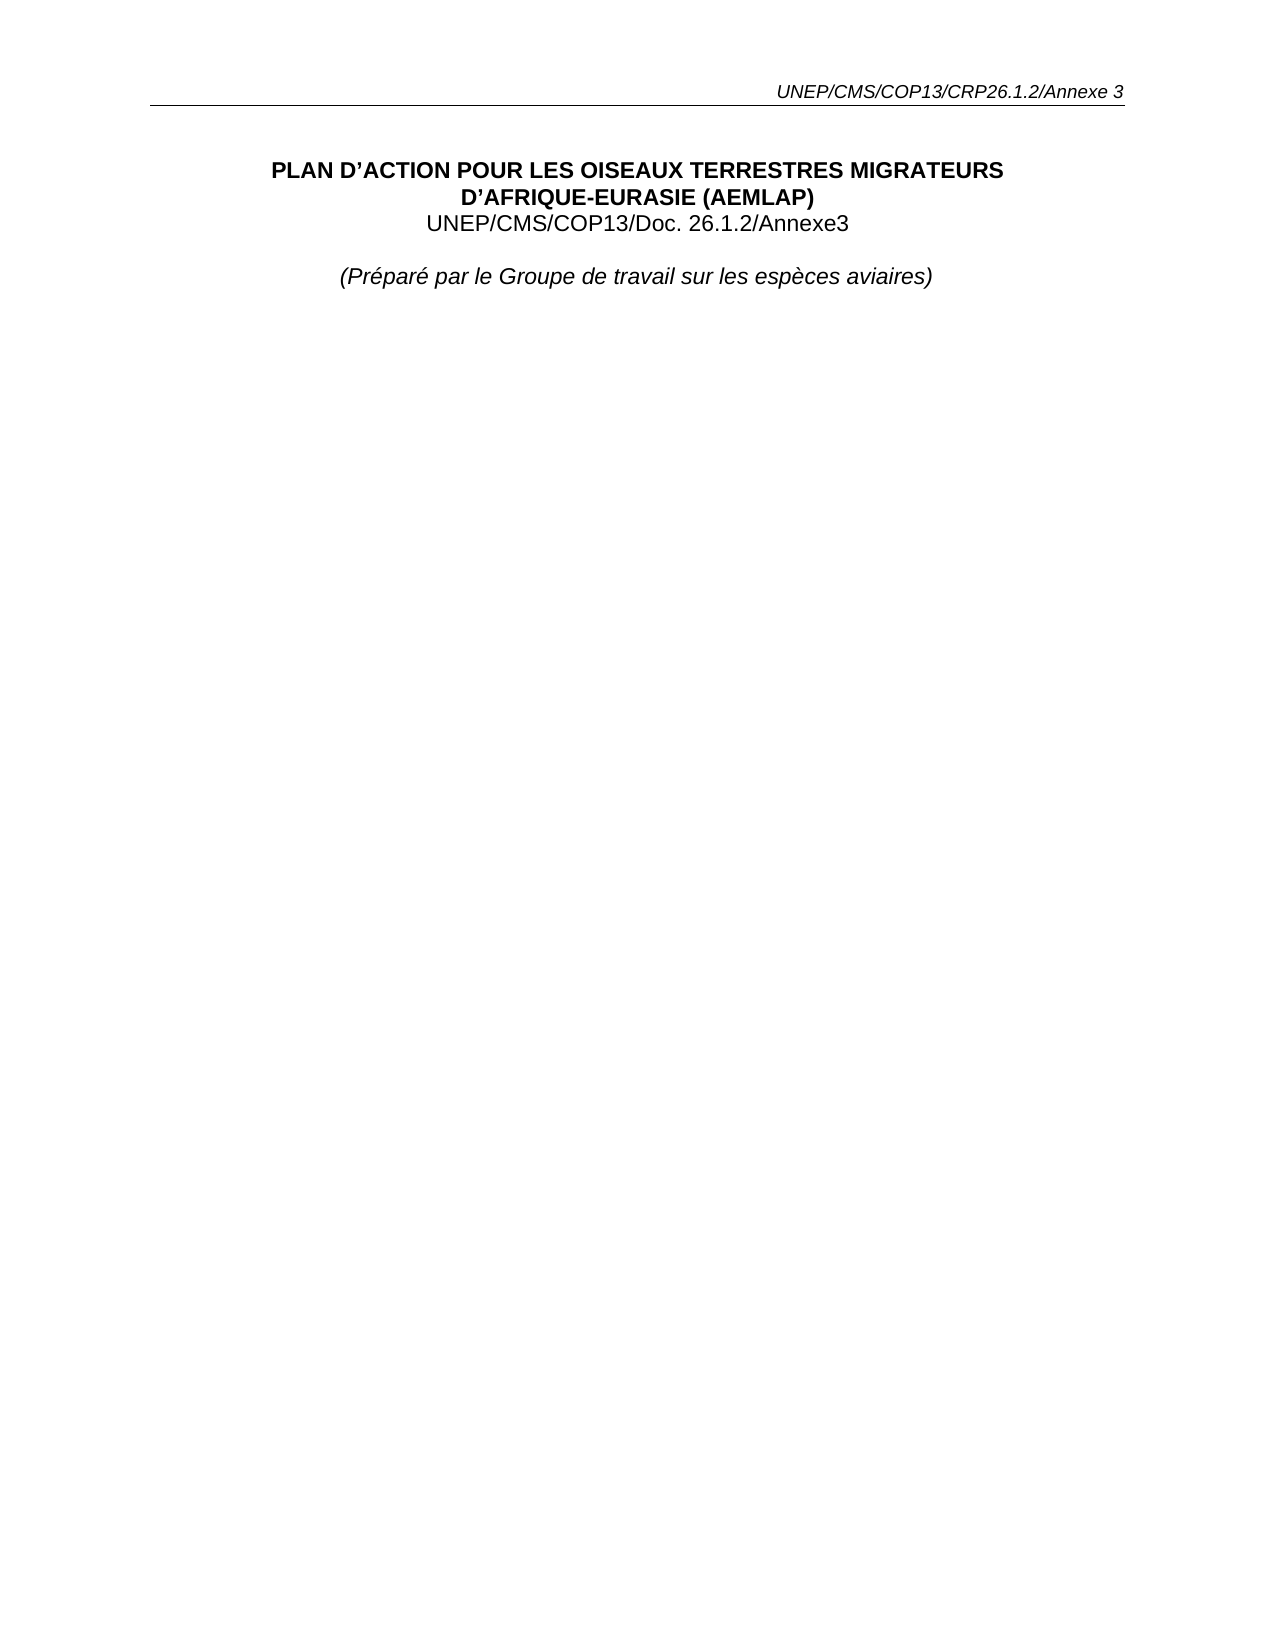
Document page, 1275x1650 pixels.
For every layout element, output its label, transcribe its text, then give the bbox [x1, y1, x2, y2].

text D’AFRIQUE-EURASIE (AEMLAP) [150, 184, 1125, 210]
text (Préparé par le Groupe de travail sur les espèces aviaires) [150, 263, 1125, 289]
text PLAN D’ACTION POUR LES OISEAUX TERRESTRES MIGRATEURS [150, 157, 1125, 184]
text UNEP/CMS/COP13/Doc. 26.1.2/Annexe3 [150, 210, 1125, 236]
